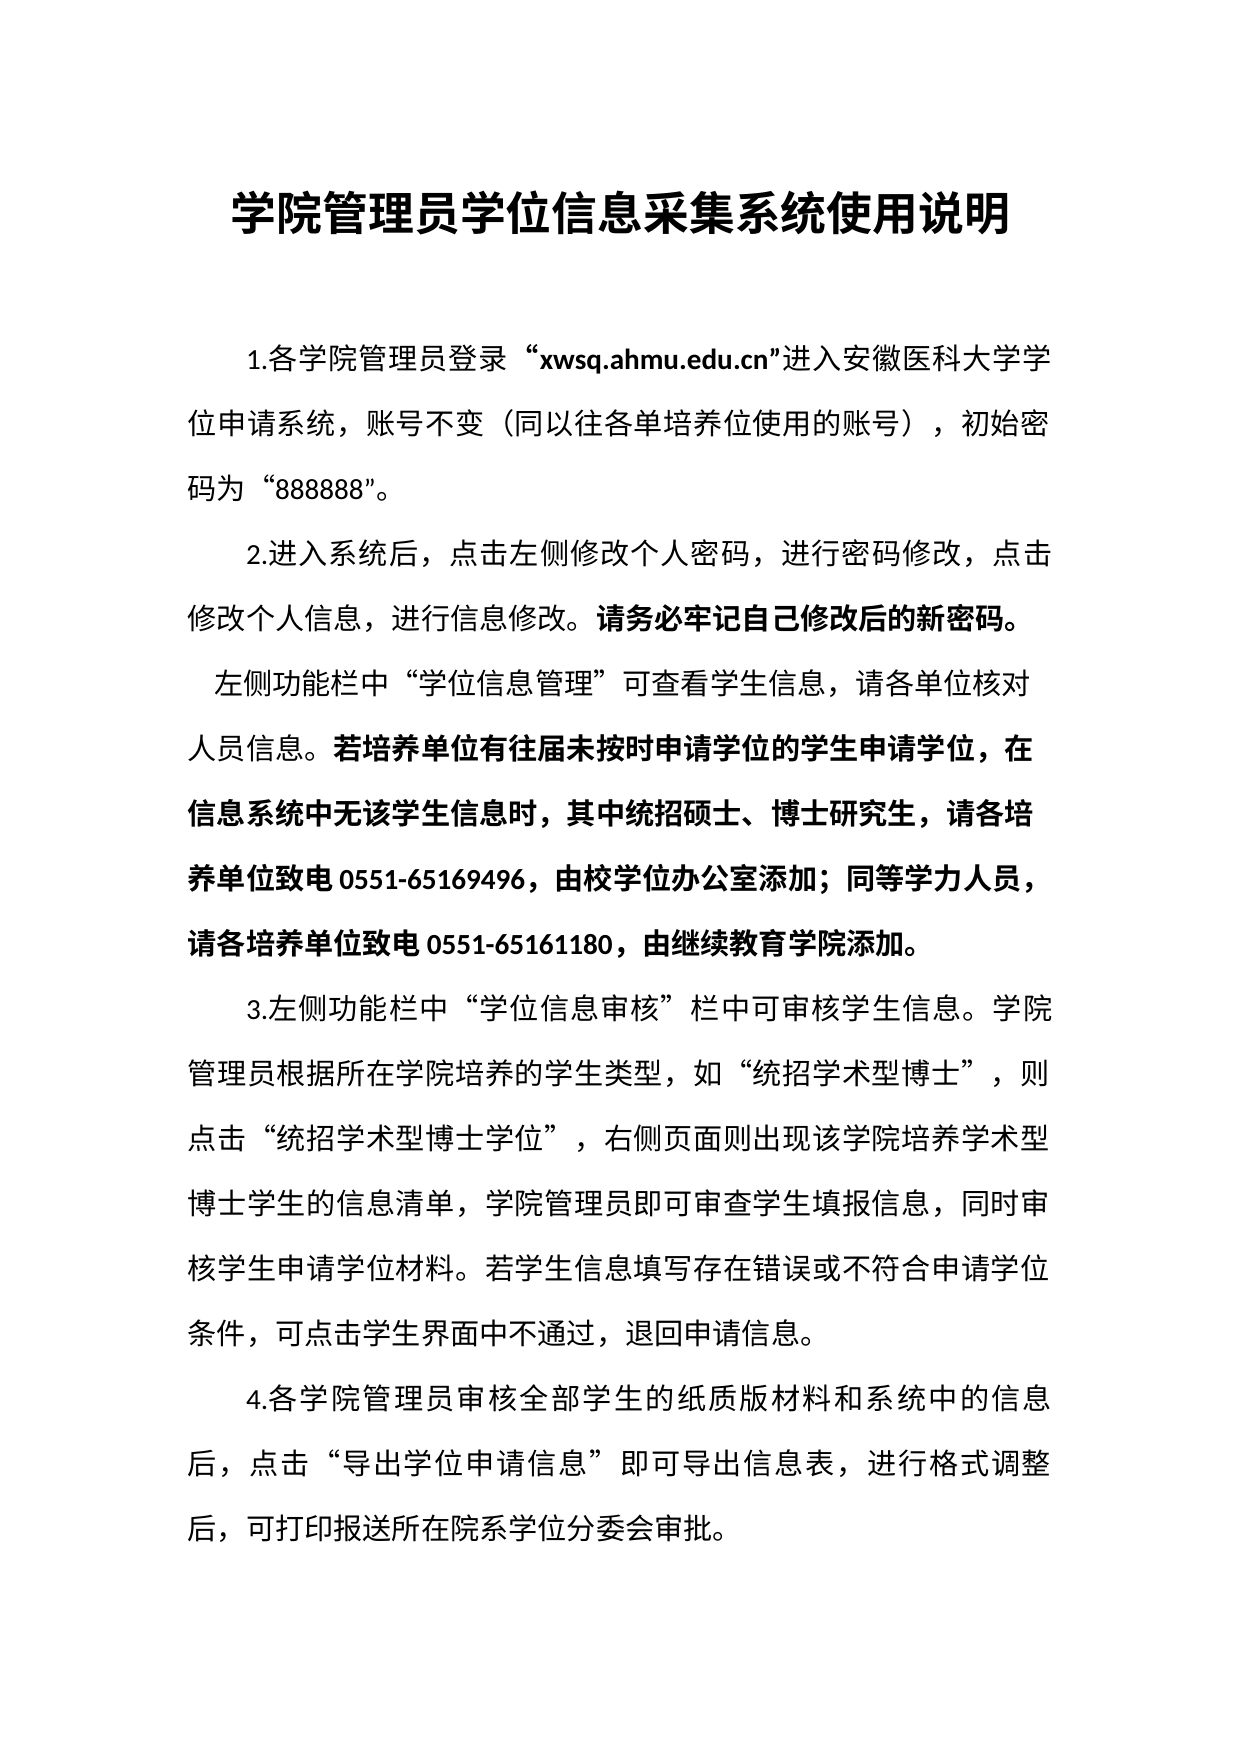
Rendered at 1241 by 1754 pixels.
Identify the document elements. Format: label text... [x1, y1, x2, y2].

list 左侧功能栏中“学位信息审核”栏中可审核学生信息。学院管理员根据所在学院培养的学生类型，如“统招学术型博士”，则点击“统招学术型博士学位”，右侧页面则出现该学院培养学术型博士学生的信息清单，学院管理员即可审查学生填报信息，同时审核学生申请学位材料。若学生信息填写存在错误或不符合申请学位条件，可点击学生界面中不通过，退回申请信息。 [187, 974, 1053, 1364]
text 左侧功能栏中“学位信息管理”可查看学生信息，请各单位核对人员信息。若培养单位有往届未按时申请学位的学生申请学位，在信息系统中无该学生信息时，其中统招硕士、博士研究生，请各培养单位致电0551-65169496，由校学位办公室添加；同等学力人员，请各培养单位致电0551-65161180，由继续教育学院添加。 [187, 649, 1053, 974]
list 进入系统后，点击左侧修改个人密码，进行密码修改，点击修改个人信息，进行信息修改。请务必牢记自己修改后的新密码。 [187, 519, 1053, 649]
list 各学院管理员登录“xwsq.ahmu.edu.cn”进入安徽医科大学学位申请系统，账号不变（同以往各单培养位使用的账号），初始密码为“888888”。 [187, 324, 1053, 519]
list 各学院管理员审核全部学生的纸质版材料和系统中的信息后，点击“导出学位申请信息”即可导出信息表，进行格式调整后，可打印报送所在院系学位分委会审批。 [187, 1364, 1053, 1559]
list 学院管理员学位信息采集系统使用说明 [187, 162, 1053, 259]
